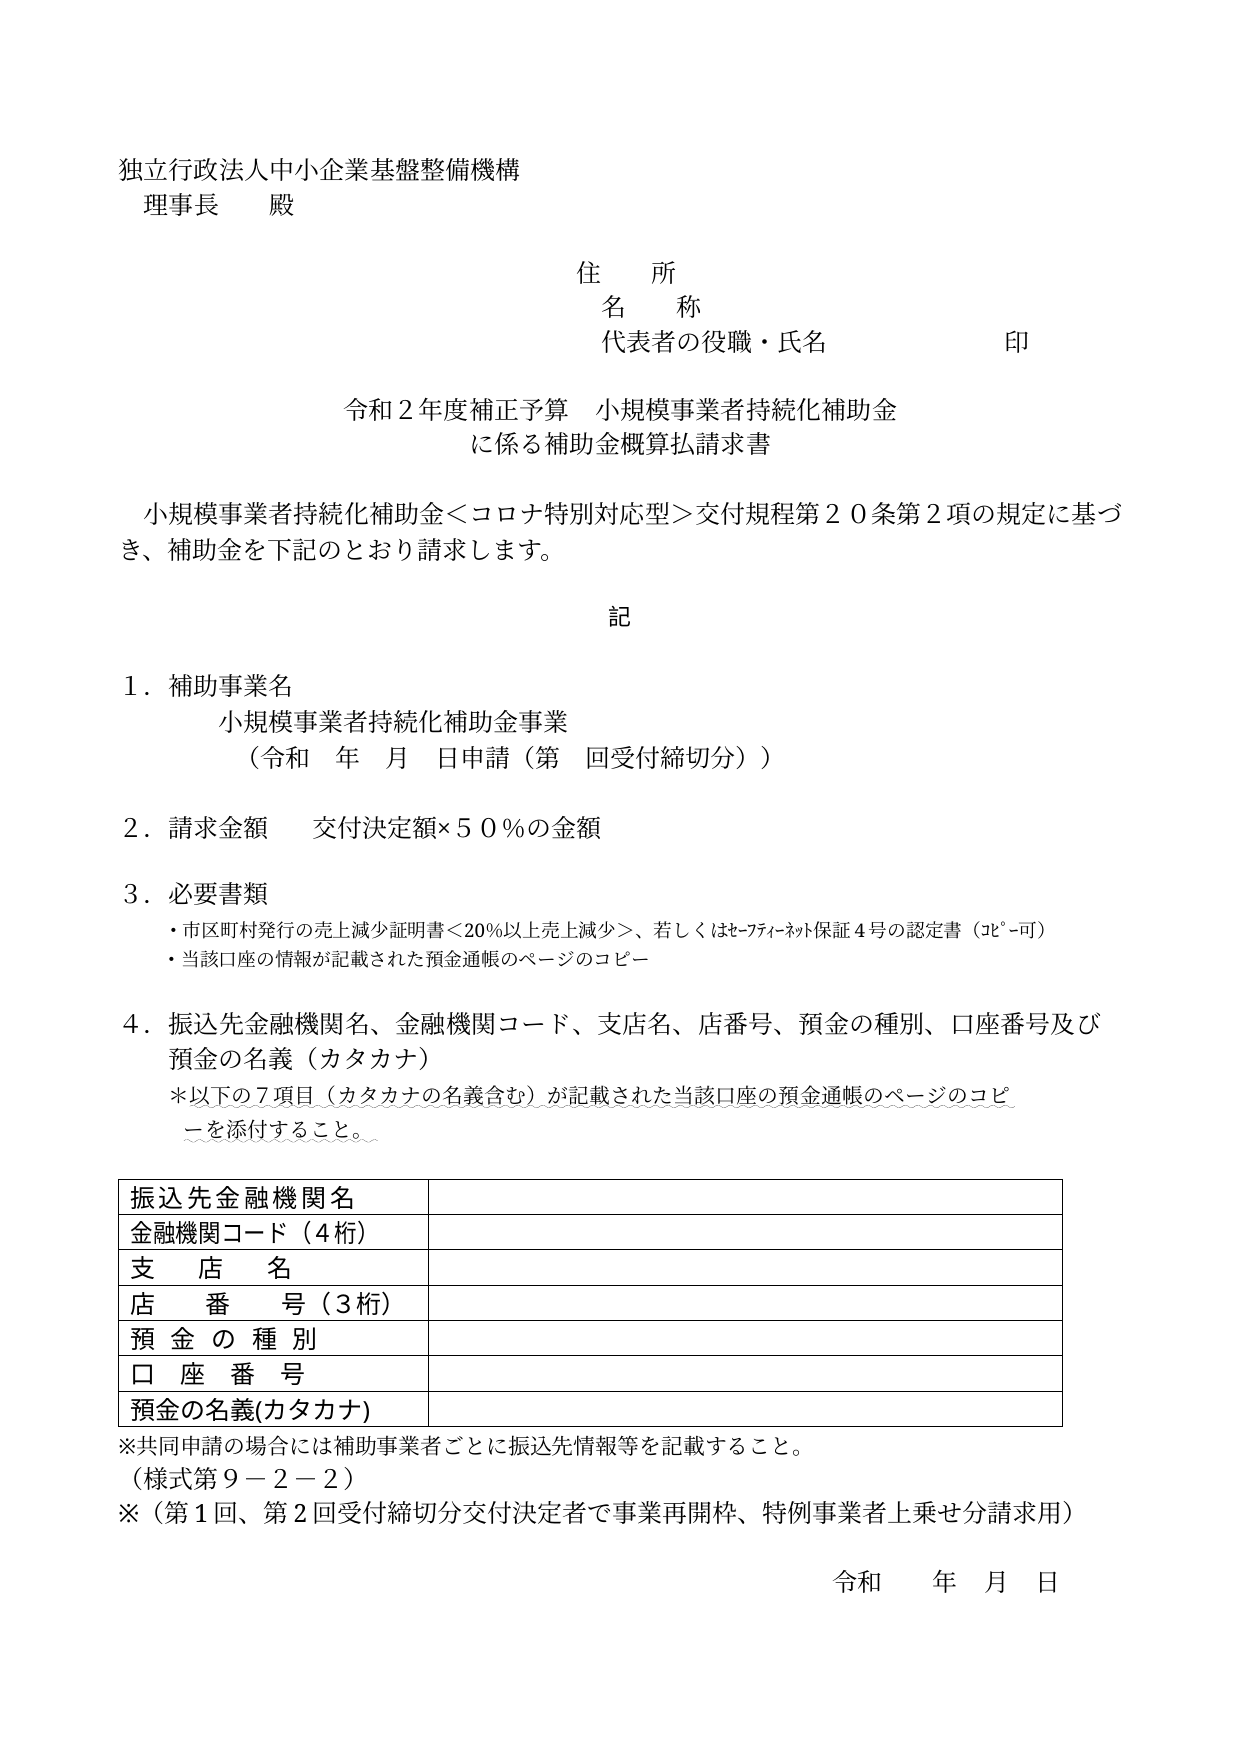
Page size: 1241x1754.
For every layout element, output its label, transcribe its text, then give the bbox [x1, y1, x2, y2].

text （様式第９－２－２） [118, 1461, 1122, 1496]
text 預金の名義（カタカナ） [118, 1040, 1122, 1076]
text ・当該口座の情報が記載された預金通帳のページのコピー [118, 944, 1122, 971]
text 記 [118, 601, 1122, 632]
table_cell 金融機関コード（４桁） [119, 1215, 428, 1249]
table_cell 店 番 号（３桁） [119, 1286, 428, 1320]
text ３．必要書類 [118, 874, 1122, 910]
text ４．振込先金融機関名、金融機関コード、支店名、店番号、預金の種別、口座番号及び [118, 1006, 1122, 1040]
text 小規模事業者持続化補助金＜コロナ特別対応型＞交付規程第２０条第２項の規定に基づき、補助金を下記のとおり請求します。 [118, 495, 1122, 567]
table_cell [429, 1286, 1062, 1320]
text １．補助事業名 [118, 667, 1122, 702]
text ・市区町村発行の売上減少証明書＜20％以上売上減少＞、若しくはｾｰﾌﾃｨｰﾈｯﾄ保証4号の認定書（ｺﾋﾟｰ可） [118, 910, 1122, 944]
table_cell 預金の名義(カタカナ) [119, 1392, 428, 1426]
table_cell [429, 1215, 1062, 1249]
text 令和２年度補正予算 小規模事業者持続化補助金 [118, 392, 1122, 427]
table_cell 支店名 [119, 1250, 428, 1285]
table_cell [429, 1250, 1062, 1285]
text 小規模事業者持続化補助金事業 [118, 702, 1122, 738]
text （令和 年 月 日申請（第 回受付締切分）） [118, 738, 1122, 774]
table_header [429, 1180, 1062, 1214]
text ２．請求金額 交付決定額×５０％の金額 [118, 808, 1122, 844]
text ※（第1回、第2回受付締切分交付決定者で事業再開枠、特例事業者上乗せ分請求用） [118, 1496, 1122, 1530]
table_cell 預金の種別 [119, 1321, 428, 1355]
text 代表者の役職・氏名 印 [118, 324, 1122, 358]
text ＊以下の７項目（カタカナの名義含む）が記載された当該口座の預金通帳のページのコピ [118, 1076, 1122, 1110]
text ※共同申請の場合には補助事業者ごとに振込先情報等を記載すること。 [118, 1427, 1122, 1461]
text に係る補助金概算払請求書 [118, 427, 1122, 461]
text 住 所 [118, 255, 1122, 289]
text ーを添付すること。 [184, 1110, 1122, 1144]
text 独立行政法人中小企業基盤整備機構 [118, 152, 1122, 187]
table_cell [429, 1392, 1062, 1426]
text 理事長 殿 [118, 187, 1122, 221]
text 名 称 [118, 289, 1122, 324]
table_cell [429, 1356, 1062, 1391]
table_header 振込先金融機関名 [119, 1180, 428, 1214]
table_cell 口座番号 [119, 1356, 428, 1391]
text 令和 年 月 日 [118, 1564, 1122, 1598]
table_cell [429, 1321, 1062, 1355]
